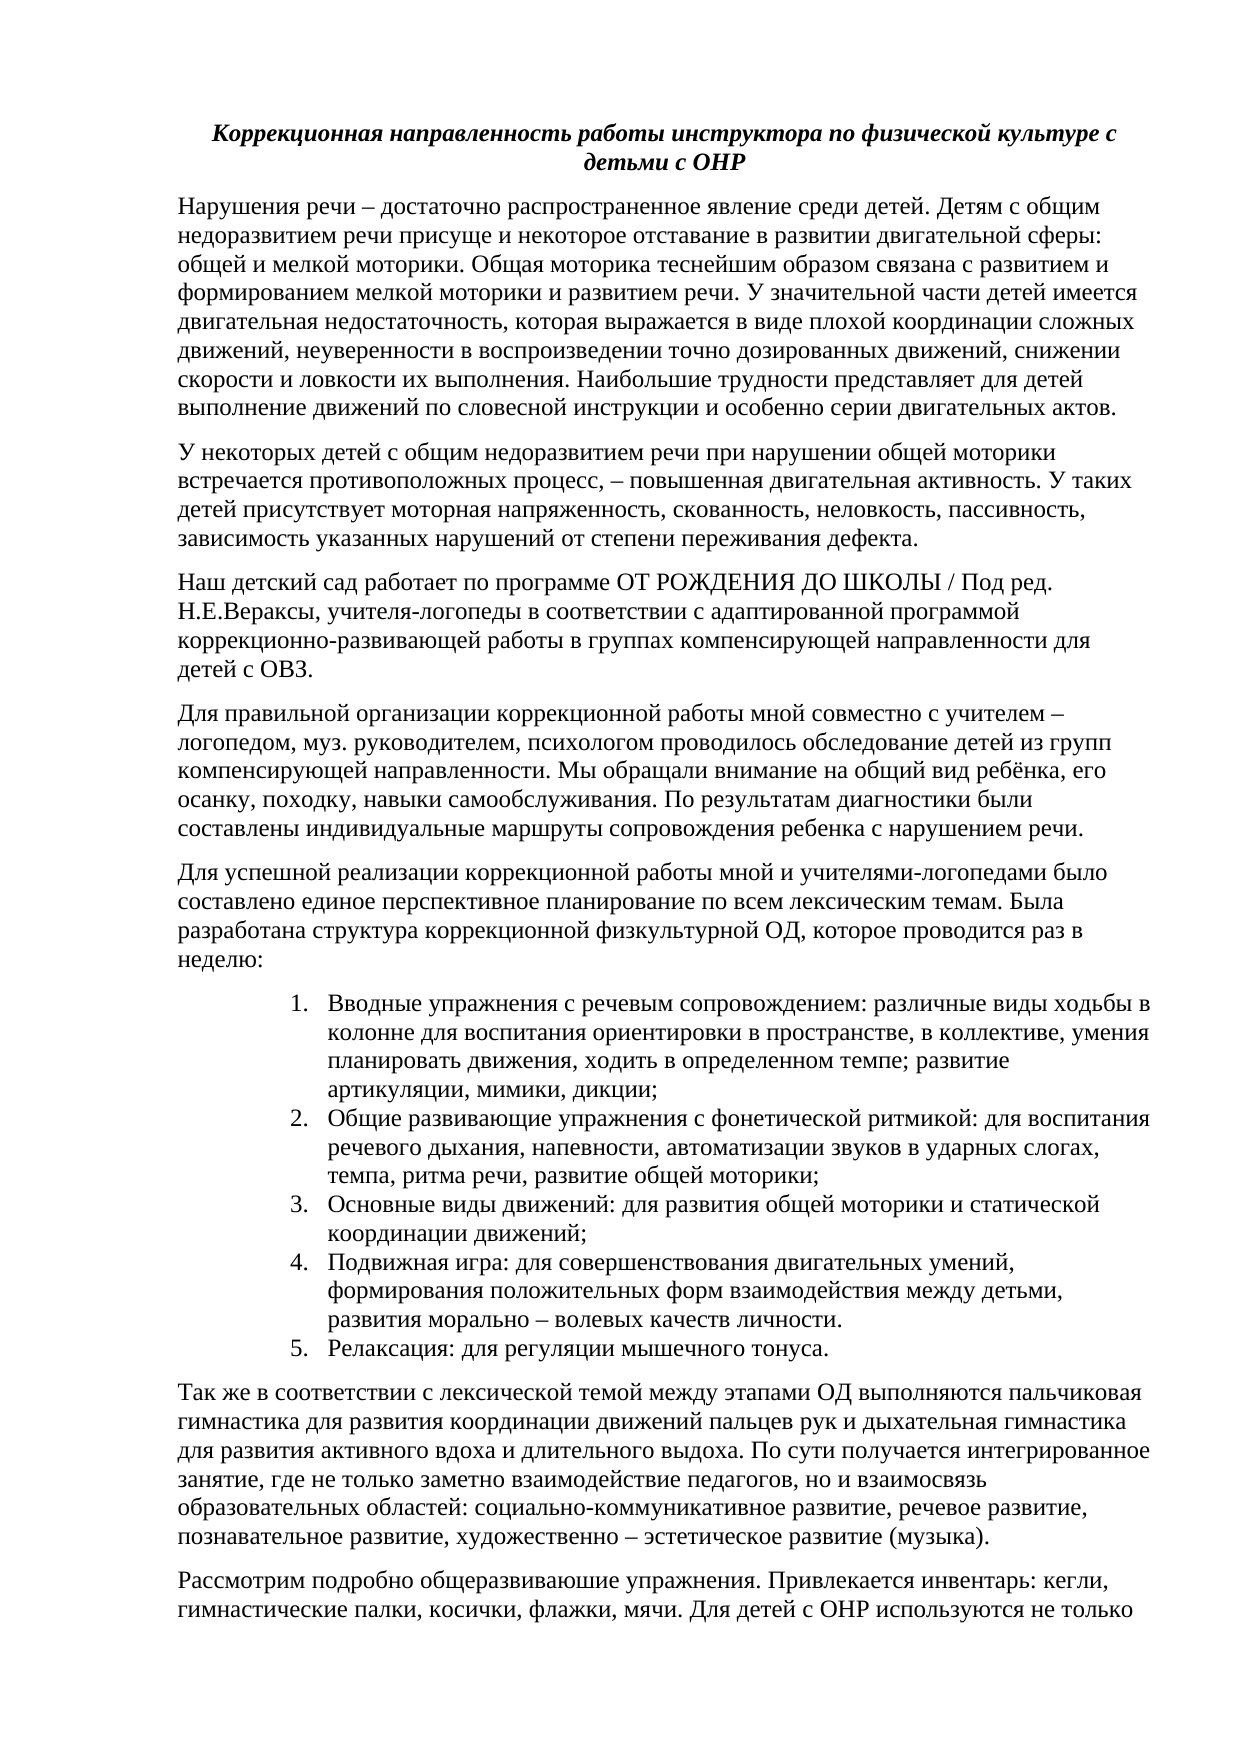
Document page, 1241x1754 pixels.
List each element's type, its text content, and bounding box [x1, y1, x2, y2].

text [177, 1566, 1152, 1623]
text Для успешной реализации коррекционной работы мной и учителями-логопедами было составлено единое перспективное планирование по всем лексическим темам. Была разработана структура коррекционной физкультурной ОД, которое проводится раз в неделю: [177, 857, 1152, 972]
text Для правильной организации коррекционной работы мной совместно с учителем – логопедом, муз. руководителем, психологом проводилось обследование детей из групп компенсирующей направленности. Мы обращали внимание на общий вид ребёнка, его осанку, походку, навыки самообслуживания. По результатам диагностики были составлены индивидуальные маршруты сопровождения ребенка с нарушением речи. [177, 698, 1152, 842]
list Основные виды движений: для развития общей моторики и статической координации движений; [290, 1189, 1152, 1247]
list Подвижная игра: для совершенствования двигательных умений, формирования положительных форм взаимодействия между детьми, развития морально – волевых качеств личности. [290, 1247, 1152, 1333]
text Коррекционная направленность работы инструктора по физической культуре с детьми с ОНР [177, 118, 1152, 176]
text Наш детский сад работает по программе ОТ РОЖДЕНИЯ ДО ШКОЛЫ / Под ред. Н.Е.Вераксы, учителя-логопеды в соответствии с адаптированной программой коррекционно-развивающей работы в группах компенсирующей направленности для детей с ОВЗ. [177, 567, 1152, 682]
list Вводные упражнения с речевым сопровождением: различные виды ходьбы в колонне для воспитания ориентировки в пространстве, в коллективе, умения планировать движения, ходить в определенном темпе; развитие артикуляции, мимики, дикции; [290, 988, 1152, 1103]
text Так же в соответствии с лексической темой между этапами ОД выполняются пальчиковая гимнастика для развития координации движений пальцев рук и дыхательная гимнастика для развития активного вдоха и длительного выдоха. По сути получается интегрированное занятие, где не только заметно взаимодействие педагогов, но и взаимосвязь образовательных областей: социально-коммуникативное развитие, речевое развитие, познавательное развитие, художественно – эстетическое развитие (музыка). [177, 1377, 1152, 1550]
text У некоторых детей с общим недоразвитием речи при нарушении общей моторики встречается противоположных процесс, – повышенная двигательная активность. У таких детей присутствует моторная напряженность, скованность, неловкость, пассивность, зависимость указанных нарушений от степени переживания дефекта. [177, 437, 1152, 552]
list Релаксация: для регуляции мышечного тонуса. [290, 1333, 1152, 1362]
list Общие развивающие упражнения с фонетической ритмикой: для воспитания речевого дыхания, напевности, автоматизации звуков в ударных слогах, темпа, ритма речи, развитие общей моторики; [290, 1103, 1152, 1189]
text Нарушения речи – достаточно распространенное явление среди детей. Детям с общим недоразвитием речи присуще и некоторое отставание в развитии двигательной сферы: общей и мелкой моторики. Общая моторика теснейшим образом связана с развитием и формированием мелкой моторики и развитием речи. У значительной части детей имеется двигательная недостаточность, которая выражается в виде плохой координации сложных движений, неуверенности в воспроизведении точно дозированных движений, снижении скорости и ловкости их выполнения. Наибольшие трудности представляет для детей выполнение движений по словесной инструкции и особенно серии двигательных актов. [177, 191, 1152, 421]
